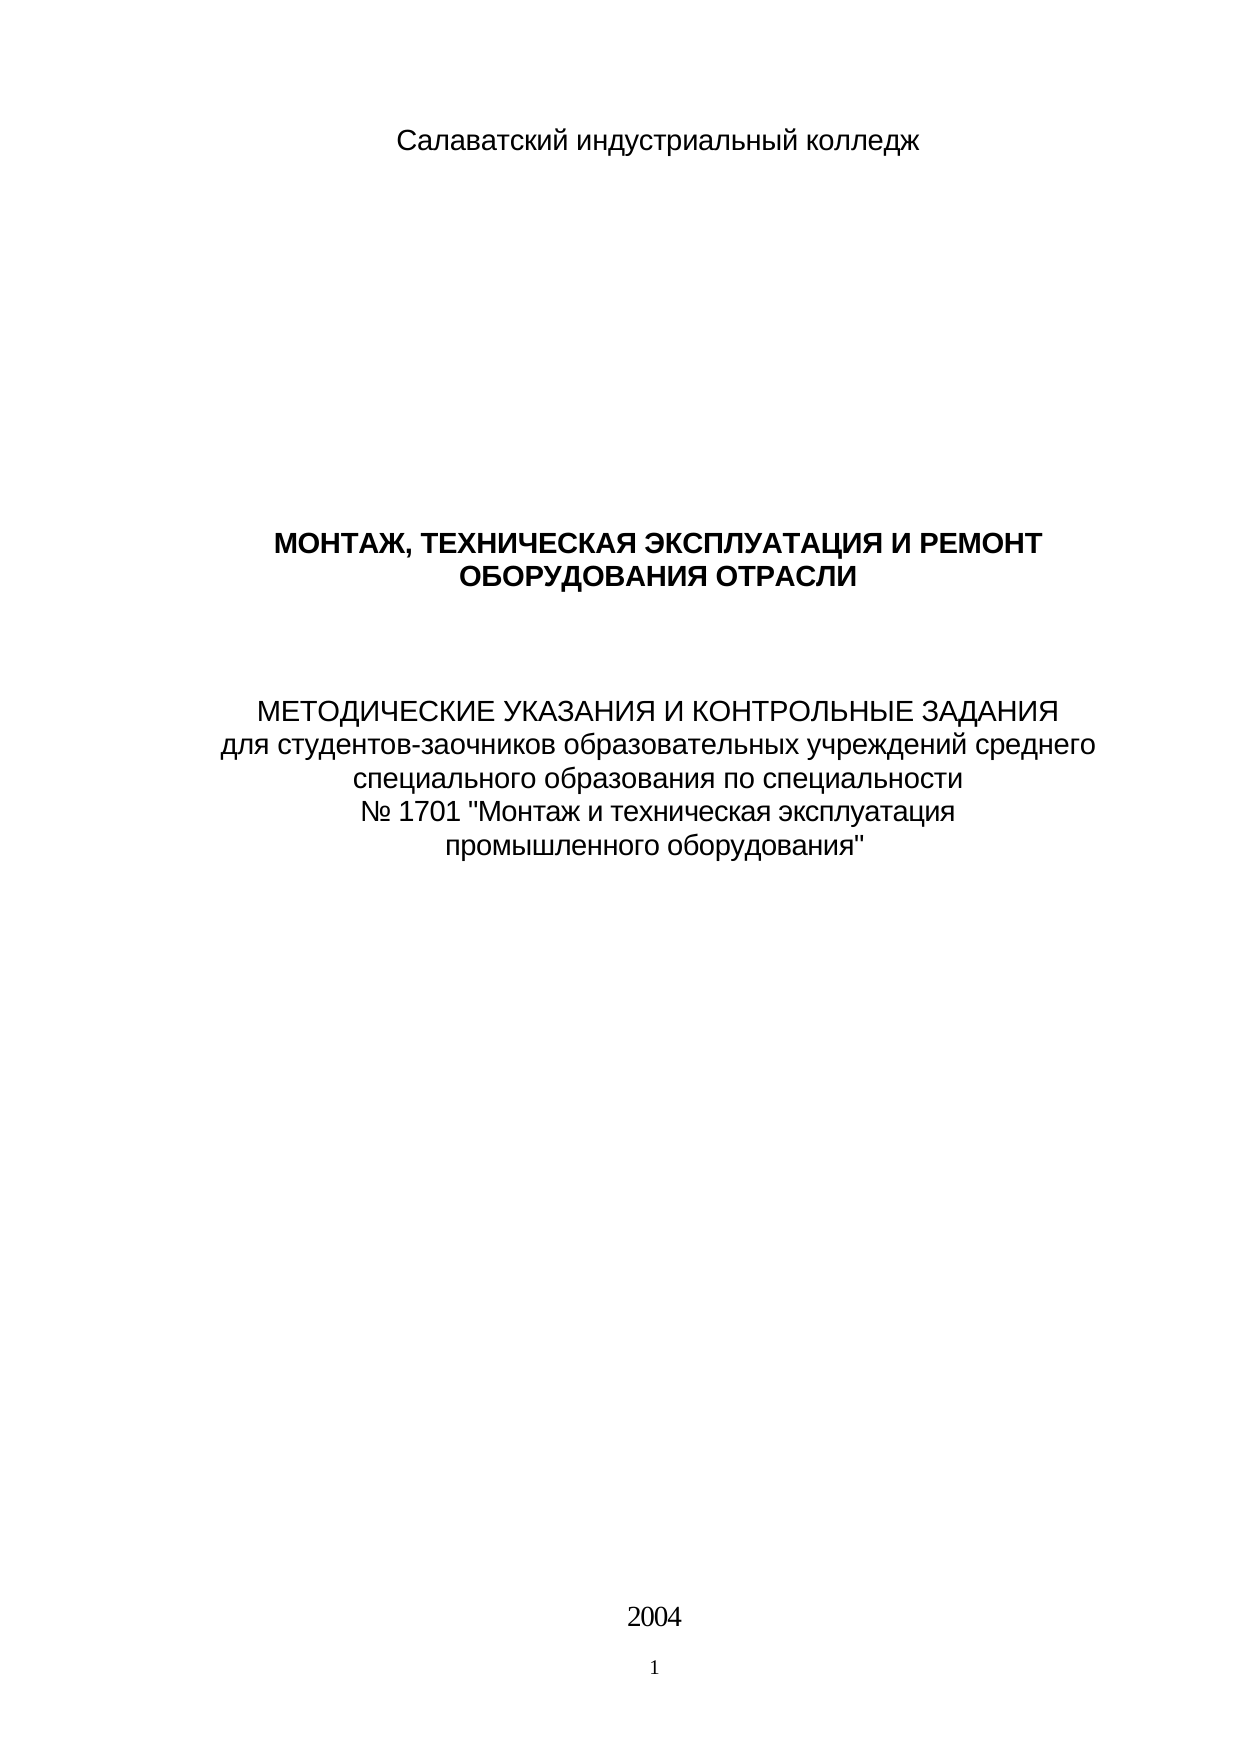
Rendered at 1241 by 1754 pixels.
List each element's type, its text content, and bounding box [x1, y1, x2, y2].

text 2004 [141, 1599, 1169, 1633]
text МОНТАЖ, ТЕХНИЧЕСКАЯ ЭКСПЛУАТАЦИЯ И РЕМОНТ ОБОРУДОВАНИЯ ОТРАСЛИ [147, 526, 1169, 593]
text МЕТОДИЧЕСКИЕ УКАЗАНИЯ И КОНТРОЛЬНЫЕ ЗАДАНИЯ [147, 693, 1169, 727]
text № 1701 "Монтаж и техническая эксплуатация [147, 794, 1169, 828]
text промышленного оборудования" [141, 828, 1169, 861]
text для студентов-заочников образовательных учреждений среднего специального образования по специальности [147, 727, 1169, 794]
text Салаватский индустриальный колледж [147, 123, 1169, 157]
